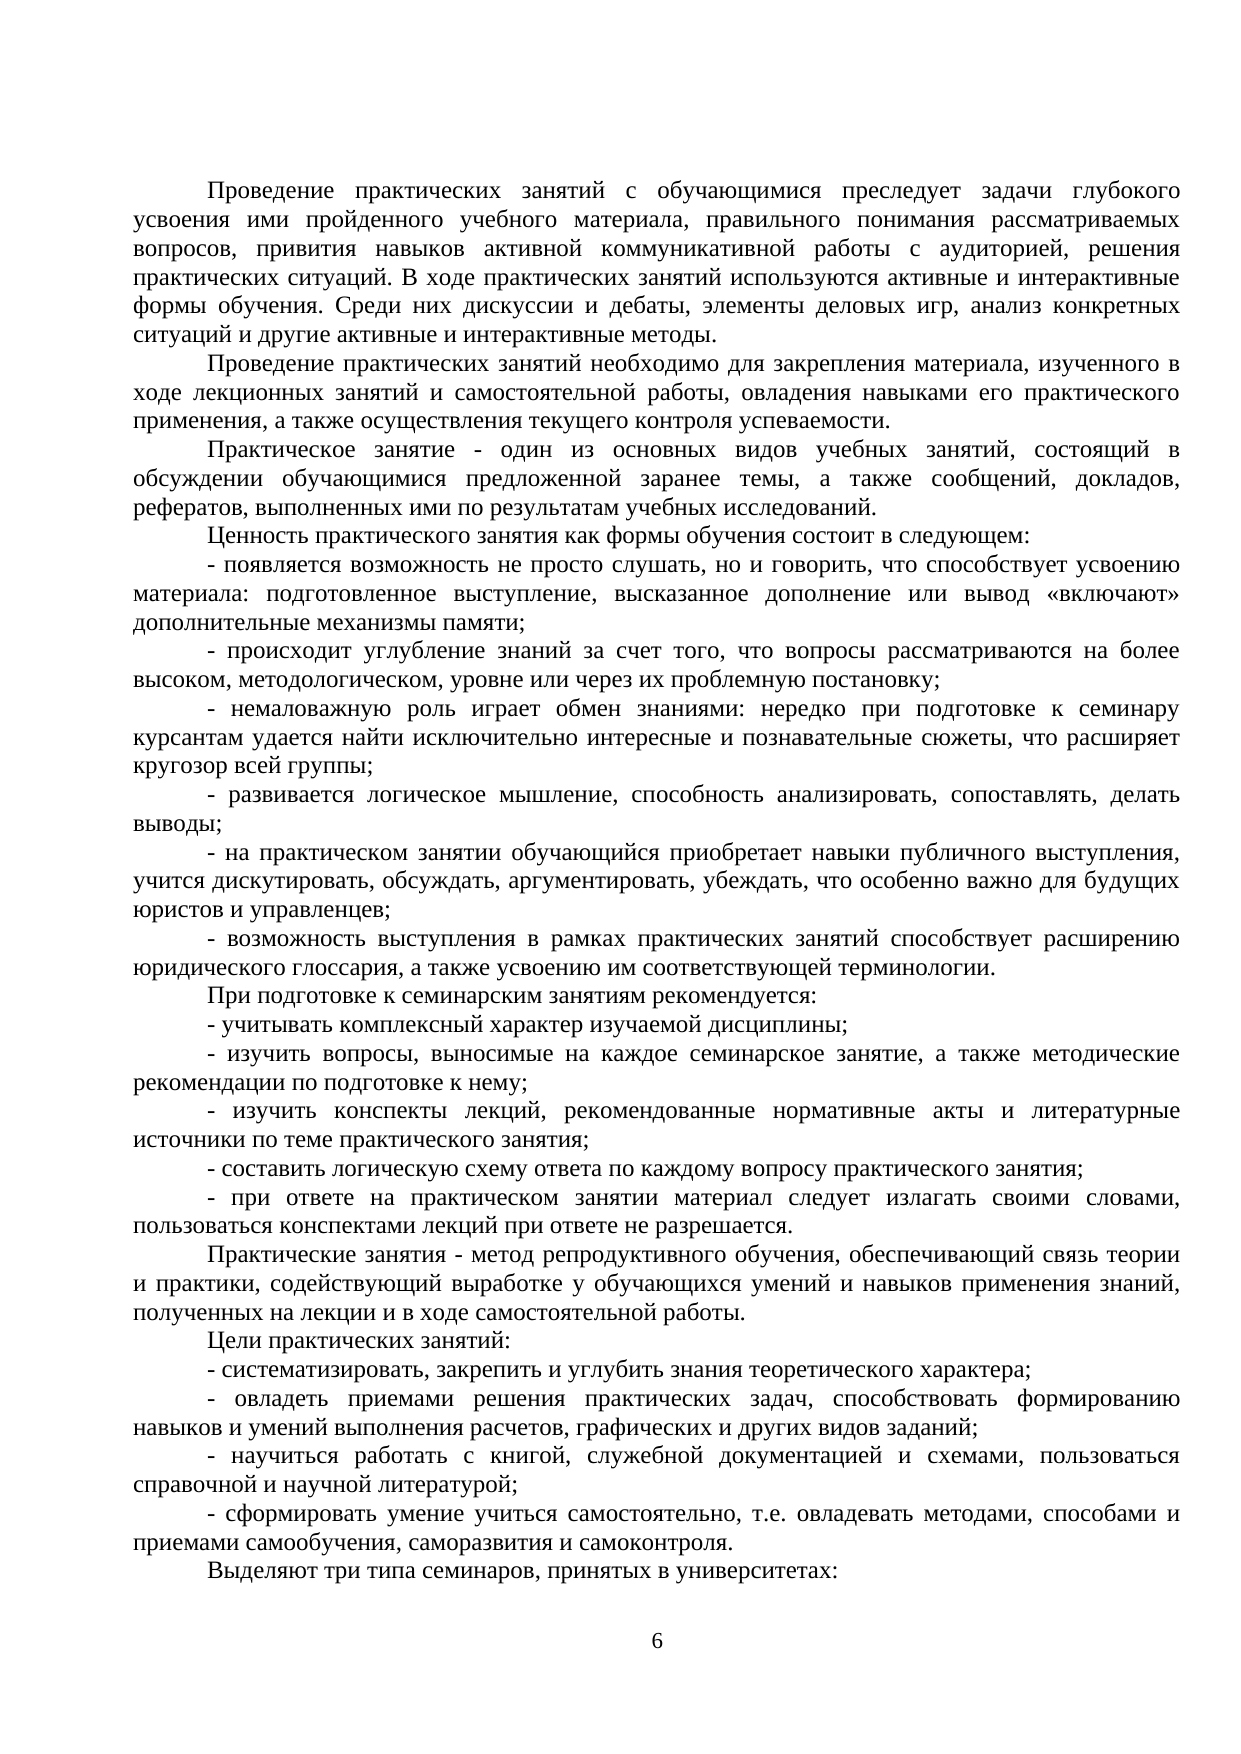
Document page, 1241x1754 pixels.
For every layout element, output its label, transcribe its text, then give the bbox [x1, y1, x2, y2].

text - при ответе на практическом занятии материал следует излагать своими словами, пользоваться конспектами лекций при ответе не разрешается. [133, 1182, 1181, 1239]
text - систематизировать, закрепить и углубить знания теоретического характера; [133, 1354, 1181, 1383]
text - происходит углубление знаний за счет того, что вопросы рассматриваются на более высоком, методологическом, уровне или через их проблемную постановку; [133, 636, 1181, 693]
text - научиться работать с книгой, служебной документацией и схемами, пользоваться справочной и научной литературой; [133, 1441, 1181, 1498]
text - возможность выступления в рамках практических занятий способствует расширению юридического глоссария, а также усвоению им соответствующей терминологии. [133, 923, 1181, 981]
text - изучить вопросы, выносимые на каждое семинарское занятие, а также методические рекомендации по подготовке к нему; [133, 1038, 1181, 1096]
text Выделяют три типа семинаров, принятых в университетах: [133, 1556, 1181, 1584]
text Проведение практических занятий необходимо для закрепления материала, изученного в ходе лекционных занятий и самостоятельной работы, овладения навыками его практического применения, а также осуществления текущего контроля успеваемости. [133, 348, 1181, 434]
text Цели практических занятий: [133, 1326, 1181, 1354]
text Проведение практических занятий с обучающимися преследует задачи глубокого усвоения ими пройденного учебного материала, правильного понимания рассматриваемых вопросов, привития навыков активной коммуникативной работы с аудиторией, решения практических ситуаций. В ходе практических занятий используются активные и интерактивные формы обучения. Среди них дискуссии и дебаты, элементы деловых игр, анализ конкретных ситуаций и другие активные и интерактивные методы. [133, 176, 1181, 348]
text - на практическом занятии обучающийся приобретает навыки публичного выступления, учится дискутировать, обсуждать, аргументировать, убеждать, что особенно важно для будущих юристов и управленцев; [133, 837, 1181, 923]
text - овладеть приемами решения практических задач, способствовать формированию навыков и умений выполнения расчетов, графических и других видов заданий; [133, 1383, 1181, 1441]
text - появляется возможность не просто слушать, но и говорить, что способствует усвоению материала: подготовленное выступление, высказанное дополнение или вывод «включают» дополнительные механизмы памяти; [133, 549, 1181, 636]
text Практическое занятие - один из основных видов учебных занятий, состоящий в обсуждении обучающимися предложенной заранее темы, а также сообщений, докладов, рефератов, выполненных ими по результатам учебных исследований. [133, 434, 1181, 521]
text - учитывать комплексный характер изучаемой дисциплины; [133, 1009, 1181, 1038]
text - сформировать умение учиться самостоятельно, т.е. овладевать методами, способами и приемами самообучения, саморазвития и самоконтроля. [133, 1498, 1181, 1556]
text Ценность практического занятия как формы обучения состоит в следующем: [133, 521, 1181, 549]
text - изучить конспекты лекций, рекомендованные нормативные акты и литературные источники по теме практического занятия; [133, 1096, 1181, 1153]
text Практические занятия - метод репродуктивного обучения, обеспечивающий связь теории и практики, содействующий выработке у обучающихся умений и навыков применения знаний, полученных на лекции и в ходе самостоятельной работы. [133, 1239, 1181, 1326]
text - немаловажную роль играет обмен знаниями: нередко при подготовке к семинару курсантам удается найти исключительно интересные и познавательные сюжеты, что расширяет кругозор всей группы; [133, 693, 1181, 779]
text При подготовке к семинарским занятиям рекомендуется: [133, 981, 1181, 1009]
text - развивается логическое мышление, способность анализировать, сопоставлять, делать выводы; [133, 779, 1181, 837]
text - составить логическую схему ответа по каждому вопросу практического занятия; [133, 1153, 1181, 1182]
